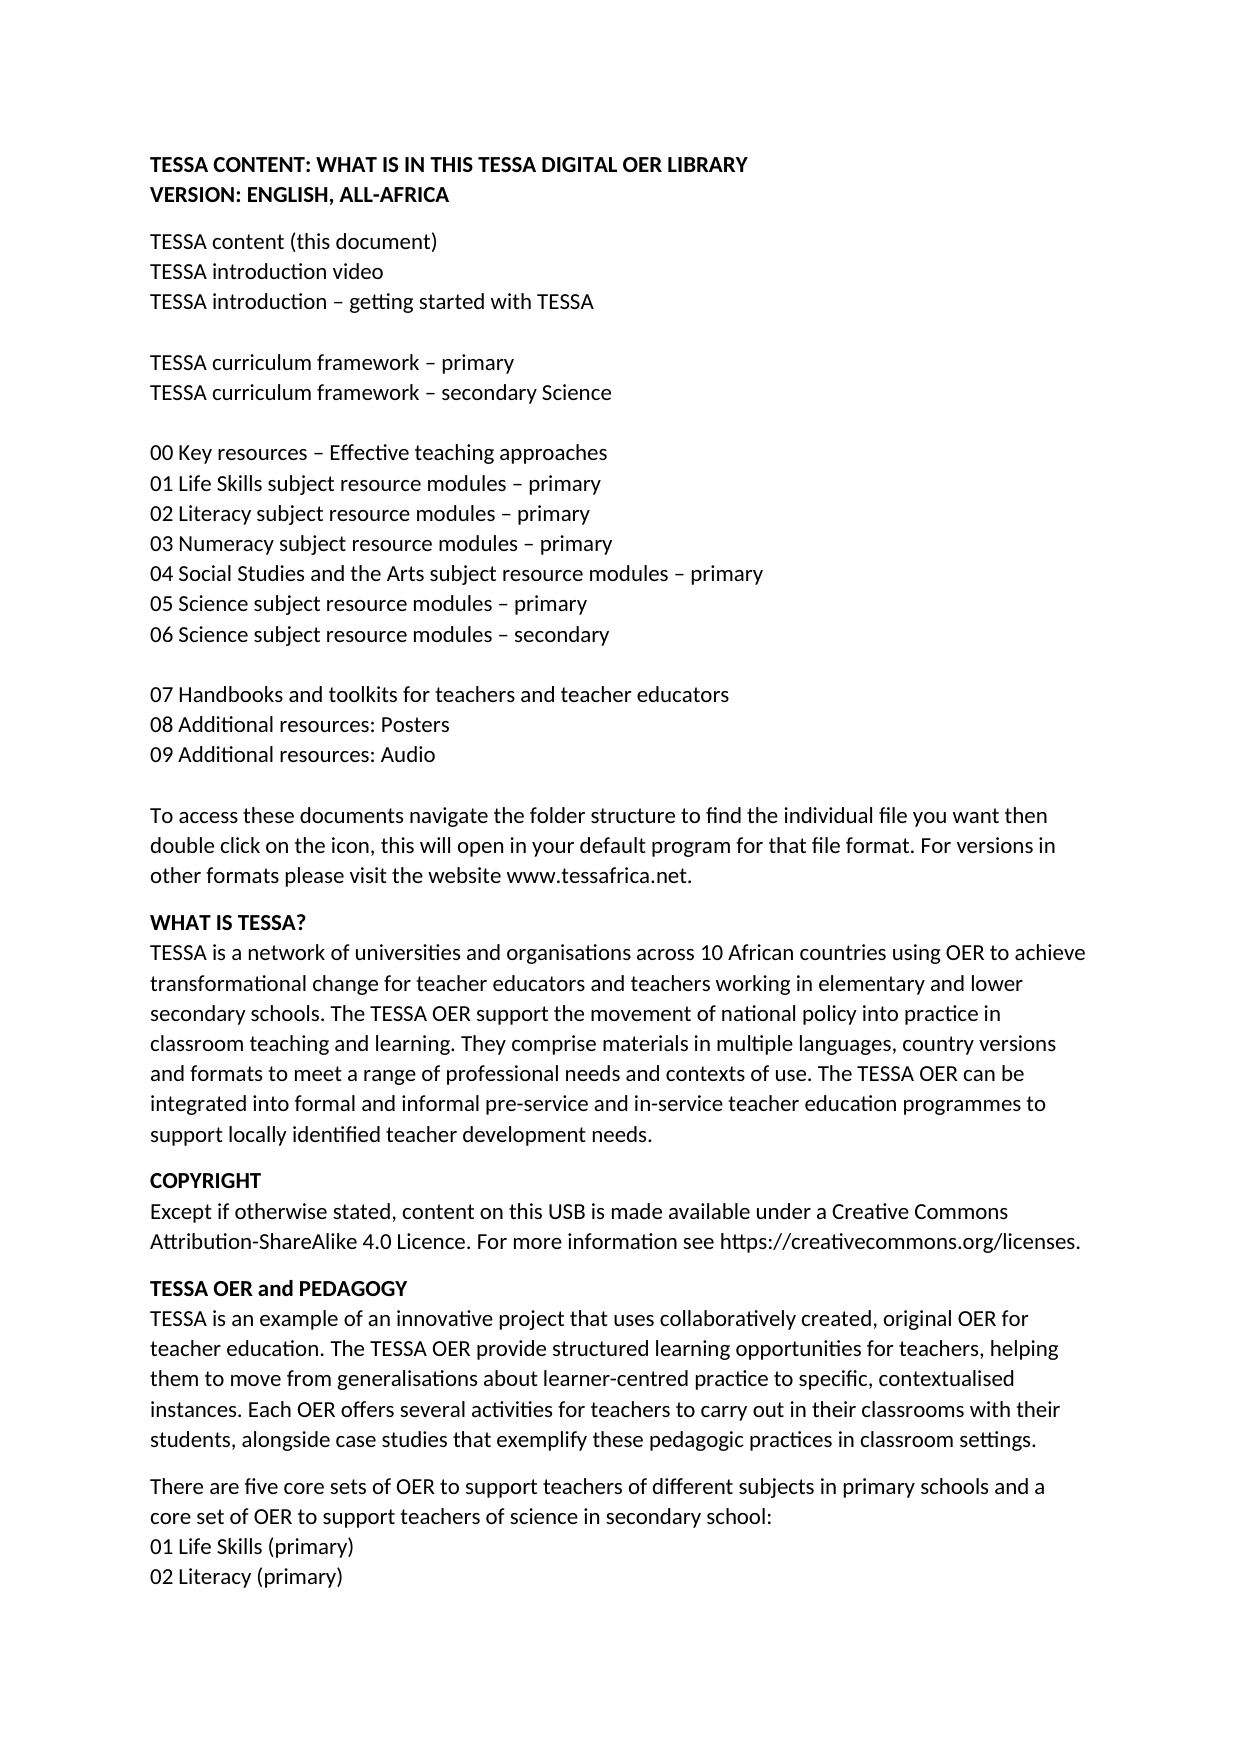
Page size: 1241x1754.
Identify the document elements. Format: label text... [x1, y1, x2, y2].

text 08 Additional resources: Posters [150, 710, 1090, 738]
text TESSA CONTENT: WHAT IS IN THIS TESSA DIGITAL OER LIBRARY [150, 150, 1090, 178]
text 02 Literacy (primary) [150, 1562, 1090, 1591]
text To access these documents navigate the folder structure to find the individual file you want then double click on the icon, this will open in your default program for that file format. For versions in other formats please visit the website www.tessafrica.net. [150, 801, 1090, 889]
text TESSA curriculum framework – primary [150, 348, 1090, 376]
text TESSA is a network of universities and organisations across 10 African countries using OER to achieve transformational change for teacher educators and teachers working in elementary and lower secondary schools. The TESSA OER support the movement of national policy into practice in classroom teaching and learning. They comprise materials in multiple languages, country versions and formats to meet a range of professional needs and contexts of use. The TESSA OER can be integrated into formal and informal pre-service and in-service teacher education programmes to support locally identified teacher development needs. [150, 938, 1090, 1148]
text 01 Life Skills subject resource modules – primary [150, 469, 1090, 497]
text 06 Science subject resource modules – secondary [150, 620, 1090, 648]
text TESSA is an example of an innovative project that uses collaboratively created, original OER for teacher education. The TESSA OER provide structured learning opportunities for teachers, helping them to move from generalisations about learner-centred practice to specific, contextualised instances. Each OER offers several activities for teachers to carry out in their classrooms with their students, alongside case studies that exemplify these pedagogic practices in classroom settings. [150, 1304, 1090, 1453]
text There are five core sets of OER to support teachers of different subjects in primary schools and a core set of OER to support teachers of science in secondary school: [150, 1472, 1090, 1530]
text WHAT IS TESSA? [150, 908, 1090, 936]
text TESSA introduction video [150, 257, 1090, 285]
text 05 Science subject resource modules – primary [150, 589, 1090, 618]
text 02 Literacy subject resource modules – primary [150, 499, 1090, 527]
text 03 Numeracy subject resource modules – primary [150, 529, 1090, 557]
text Except if otherwise stated, content on this USB is made available under a Creative Commons Attribution-ShareAlike 4.0 Licence. For more information see https://creativecommons.org/licenses. [150, 1197, 1090, 1255]
text TESSA introduction – getting started with TESSA [150, 287, 1090, 316]
text 09 Additional resources: Audio [150, 741, 1090, 769]
text 07 Handbooks and toolkits for teachers and teacher educators [150, 680, 1090, 708]
text TESSA OER and PEDAGOGY [150, 1274, 1090, 1302]
text 00 Key resources – Effective teaching approaches [150, 438, 1090, 467]
text TESSA curriculum framework – secondary Science [150, 378, 1090, 406]
text COPYRIGHT [150, 1167, 1090, 1195]
text 01 Life Skills (primary) [150, 1532, 1090, 1560]
text TESSA content (this document) [150, 227, 1090, 255]
text 04 Social Studies and the Arts subject resource modules – primary [150, 559, 1090, 587]
text VERSION: ENGLISH, ALL-AFRICA [150, 180, 1090, 208]
